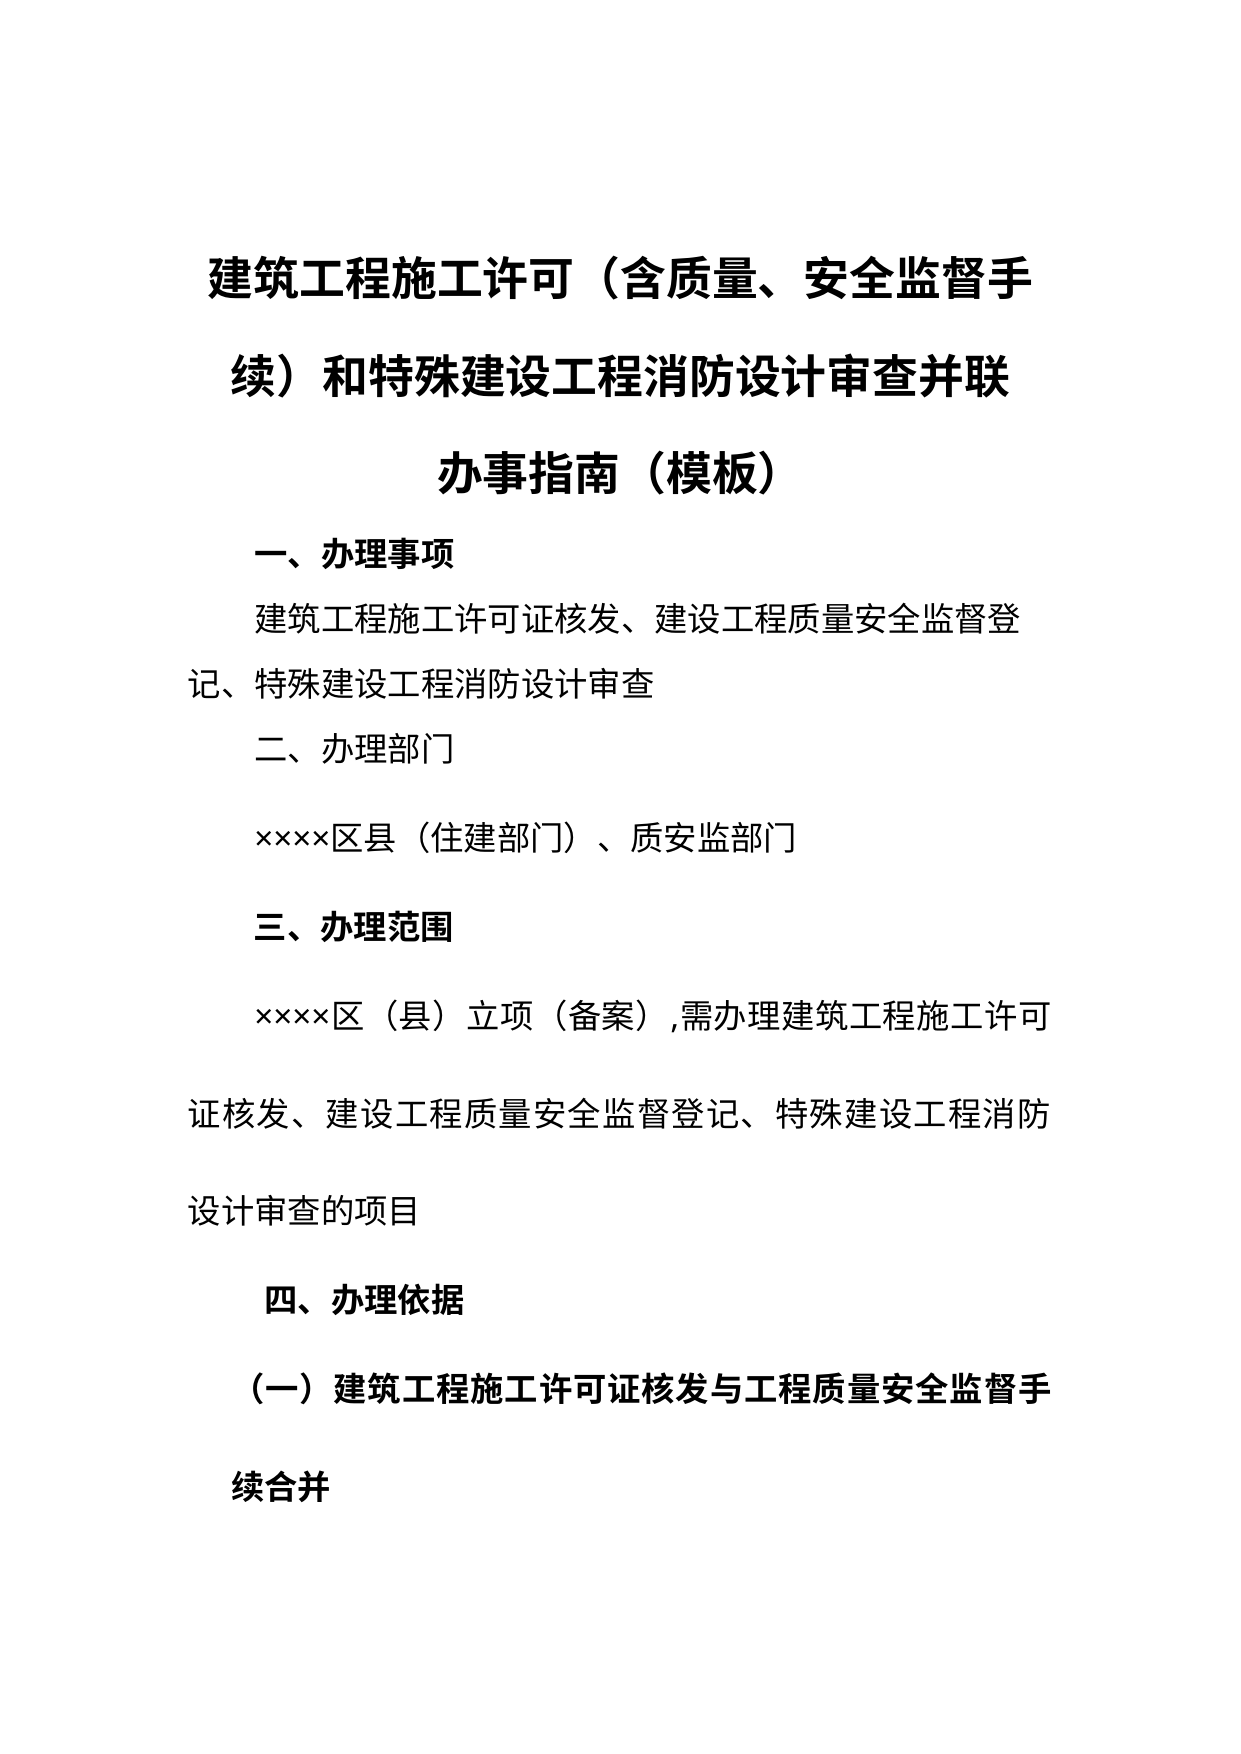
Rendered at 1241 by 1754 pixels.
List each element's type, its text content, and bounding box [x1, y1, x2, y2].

text （一）建筑工程施工许可证核发与工程质量安全监督手续合并 [231, 1355, 1053, 1517]
list 办理部门 [187, 714, 1053, 779]
text ××××区县（住建部门）、质安监部门 [187, 803, 1053, 868]
text 一、办理事项 [187, 519, 1053, 584]
list 办理范围 [187, 893, 1053, 958]
text ××××区（县）立项（备案）,需办理建筑工程施工许可证核发、建设工程质量安全监督登记、特殊建设工程消防设计审查的项目 [187, 982, 1053, 1242]
text 建筑工程施工许可（含质量、安全监督手续）和特殊建设工程消防设计审查并联 [187, 227, 1053, 422]
text 办事指南（模板） [187, 422, 1053, 519]
text 四、办理依据 [231, 1266, 1053, 1331]
text 建筑工程施工许可证核发、建设工程质量安全监督登记、特殊建设工程消防设计审查 [187, 584, 1053, 714]
